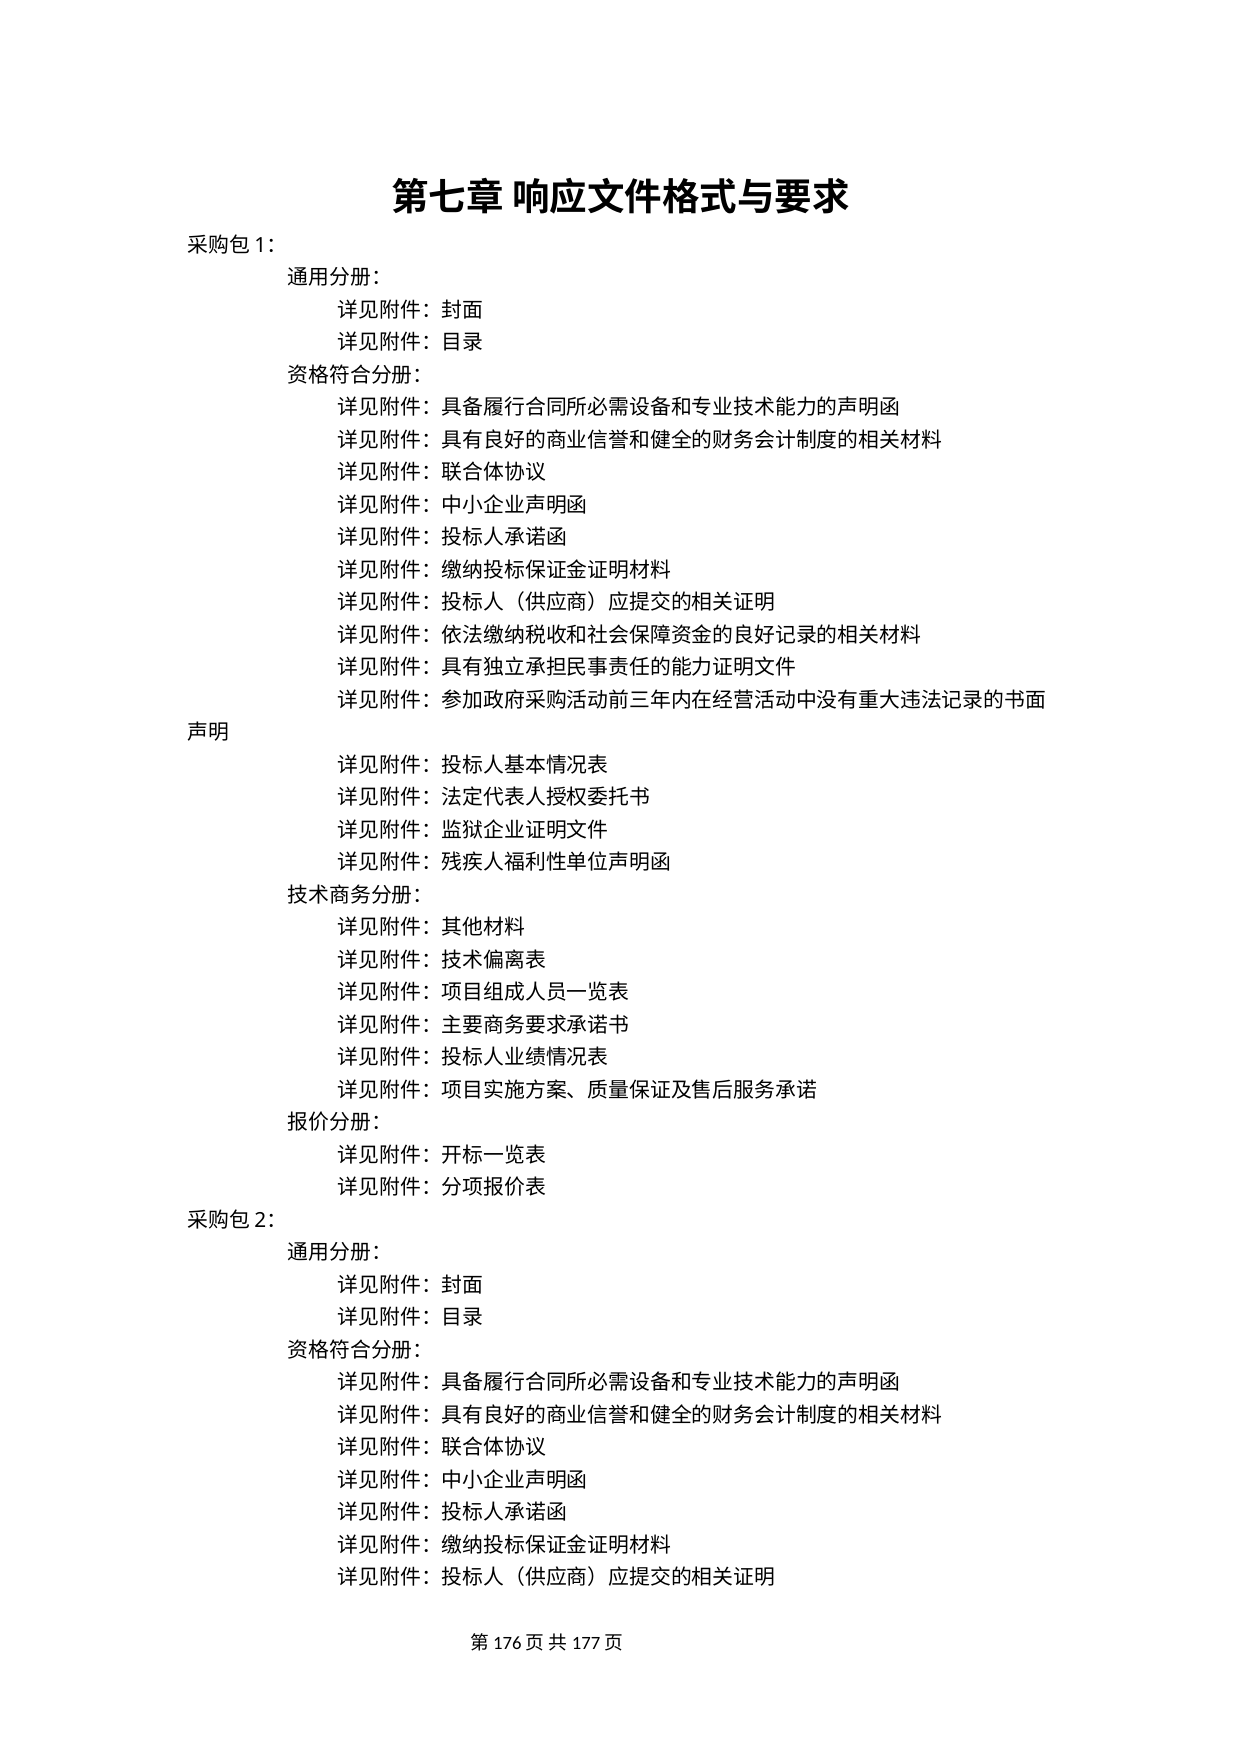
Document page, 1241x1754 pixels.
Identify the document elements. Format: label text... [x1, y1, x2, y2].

text 详见附件：残疾人福利性单位声明函 [187, 844, 1053, 877]
text 详见附件：项目实施方案、质量保证及售后服务承诺 [187, 1072, 1053, 1104]
text 详见附件：具有独立承担民事责任的能力证明文件 [187, 649, 1053, 682]
text 采购包1： [187, 227, 1053, 259]
text 详见附件：封面 [187, 1267, 1053, 1299]
text 详见附件：技术偏离表 [187, 942, 1053, 974]
text 报价分册： [187, 1104, 1053, 1137]
text 详见附件：联合体协议 [187, 454, 1053, 487]
text 详见附件：参加政府采购活动前三年内在经营活动中没有重大违法记录的书面声明 [187, 682, 1053, 747]
text 详见附件：投标人承诺函 [187, 519, 1053, 552]
text 详见附件：目录 [187, 1299, 1053, 1332]
text 详见附件：联合体协议 [187, 1429, 1053, 1462]
text 详见附件：封面 [187, 292, 1053, 324]
text 详见附件：具备履行合同所必需设备和专业技术能力的声明函 [187, 389, 1053, 422]
text 技术商务分册： [187, 877, 1053, 909]
text 详见附件：缴纳投标保证金证明材料 [187, 1527, 1053, 1559]
text 详见附件：投标人承诺函 [187, 1494, 1053, 1527]
text 详见附件：项目组成人员一览表 [187, 974, 1053, 1007]
text 详见附件：具有良好的商业信誉和健全的财务会计制度的相关材料 [187, 1397, 1053, 1429]
text 详见附件：具备履行合同所必需设备和专业技术能力的声明函 [187, 1364, 1053, 1397]
text 详见附件：具有良好的商业信誉和健全的财务会计制度的相关材料 [187, 422, 1053, 454]
text 详见附件：投标人（供应商）应提交的相关证明 [187, 584, 1053, 617]
text 详见附件：投标人（供应商）应提交的相关证明 [187, 1559, 1053, 1592]
text 详见附件：目录 [187, 324, 1053, 357]
text 详见附件：其他材料 [187, 909, 1053, 942]
text 采购包2： [187, 1202, 1053, 1234]
text 详见附件：分项报价表 [187, 1169, 1053, 1202]
text 详见附件：主要商务要求承诺书 [187, 1007, 1053, 1039]
text 资格符合分册： [187, 1332, 1053, 1364]
text 通用分册： [187, 1234, 1053, 1267]
text 详见附件：监狱企业证明文件 [187, 812, 1053, 844]
text 详见附件：中小企业声明函 [187, 1462, 1053, 1494]
text 通用分册： [187, 259, 1053, 292]
text 资格符合分册： [187, 357, 1053, 389]
text 详见附件：法定代表人授权委托书 [187, 779, 1053, 812]
text 详见附件：开标一览表 [187, 1137, 1053, 1169]
text 详见附件：依法缴纳税收和社会保障资金的良好记录的相关材料 [187, 617, 1053, 649]
text 第七章 响应文件格式与要求 [187, 162, 1053, 227]
text 详见附件：投标人业绩情况表 [187, 1039, 1053, 1072]
text 详见附件：缴纳投标保证金证明材料 [187, 552, 1053, 584]
text 详见附件：投标人基本情况表 [187, 747, 1053, 779]
text 详见附件：中小企业声明函 [187, 487, 1053, 519]
